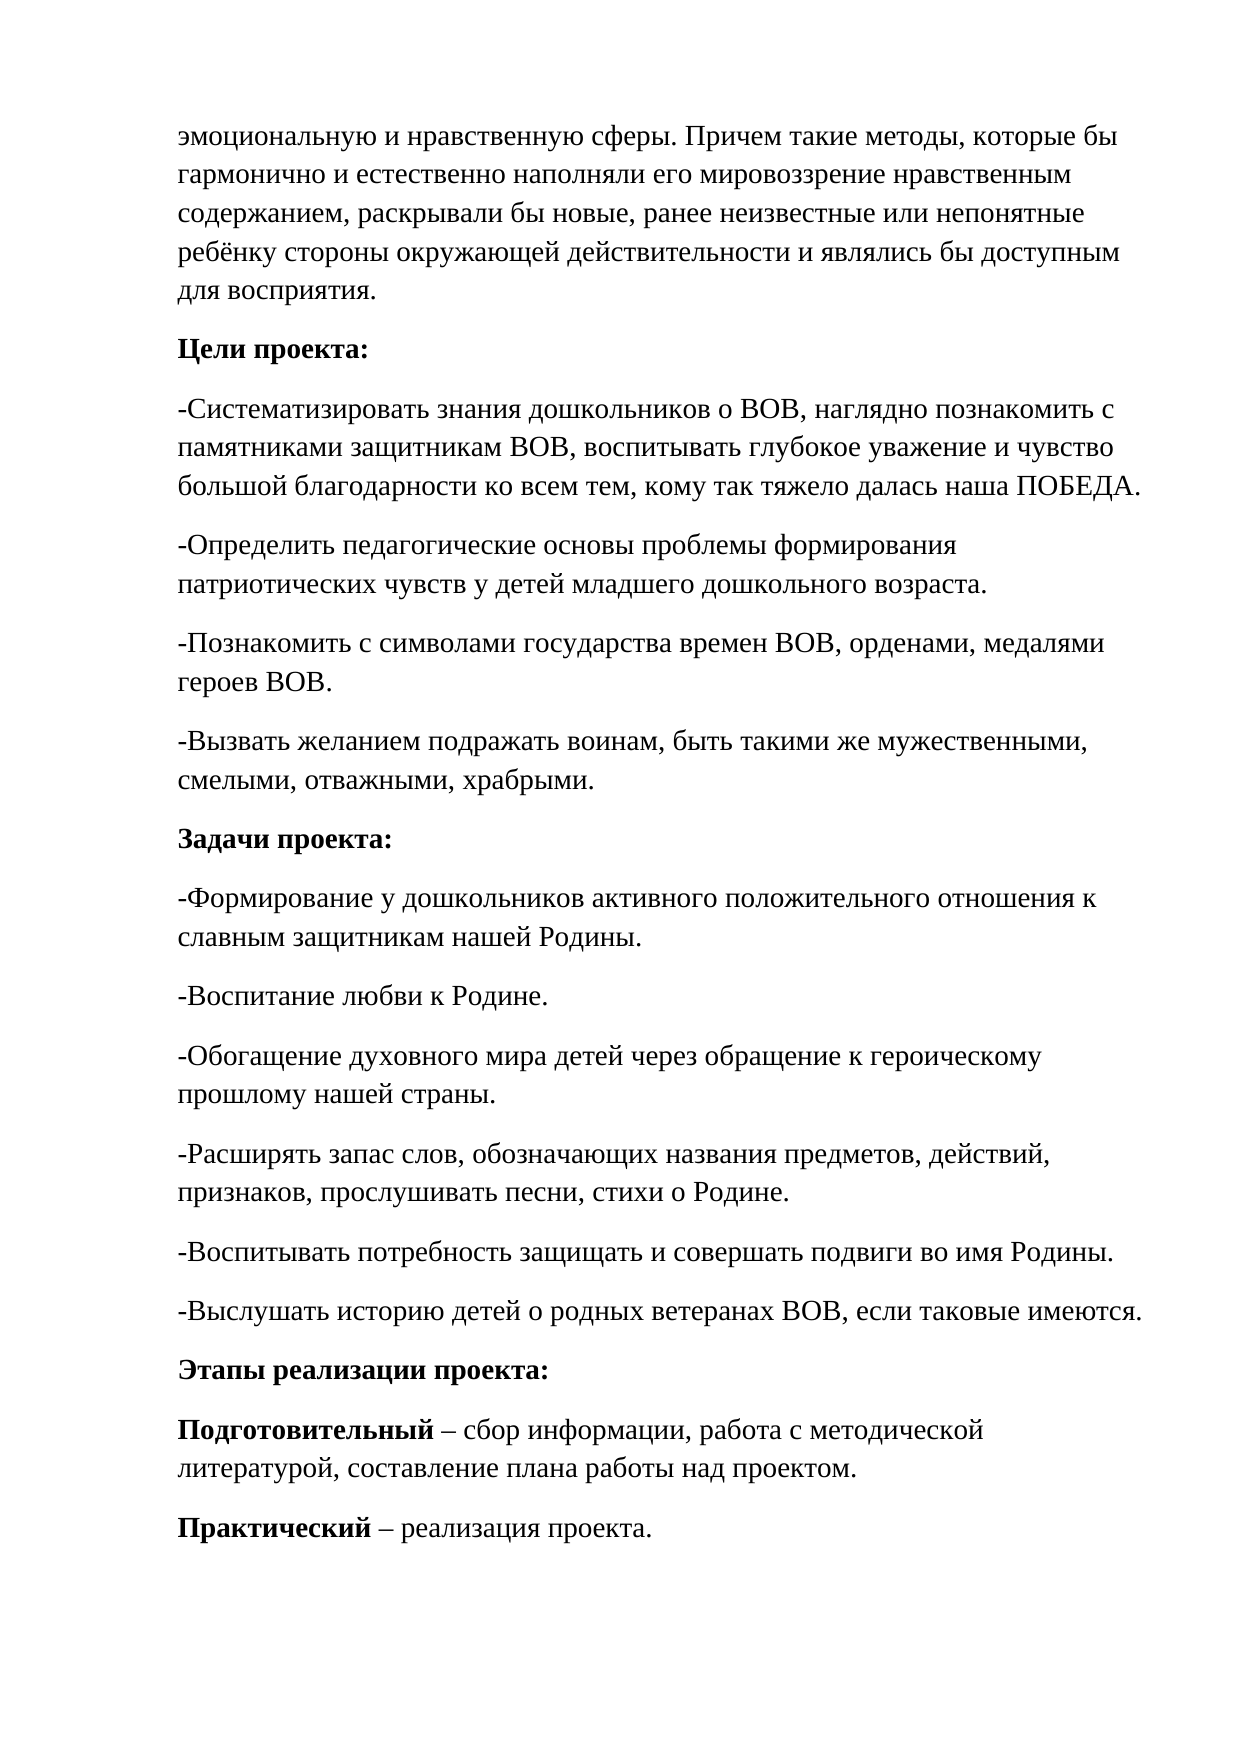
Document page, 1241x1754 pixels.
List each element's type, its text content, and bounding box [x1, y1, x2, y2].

text -Определить педагогические основы проблемы формирования патриотических чувств у детей младшего дошкольного возраста. [177, 527, 1152, 599]
text -Выслушать историю детей о родных ветеранах ВОВ, если таковые имеются. [177, 1293, 1152, 1327]
text -Воспитывать потребность защищать и совершать подвиги во имя Родины. [177, 1234, 1152, 1267]
text -Расширять запас слов, обозначающих названия предметов, действий, признаков, прослушивать песни, стихи о Родине. [177, 1136, 1152, 1208]
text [177, 118, 1152, 306]
text Задачи проекта: [177, 821, 1152, 855]
text -Воспитание любви к Родине. [177, 978, 1152, 1012]
text -Познакомить с символами государства времен ВОВ, орденами, медалями героев ВОВ. [177, 625, 1152, 697]
text Подготовительный – сбор информации, работа с методической литературой, составление плана работы над проектом. [177, 1412, 1152, 1484]
text -Обогащение духовного мира детей через обращение к героическому прошлому нашей страны. [177, 1038, 1152, 1110]
text Цели проекта: [177, 332, 1152, 365]
text Этапы реализации проекта: [177, 1352, 1152, 1386]
text Практический – реализация проекта. [177, 1510, 1152, 1543]
text -Систематизировать знания дошкольников о ВОВ, наглядно познакомить с памятниками защитникам ВОВ, воспитывать глубокое уважение и чувство большой благодарности ко всем тем, кому так тяжело далась наша ПОБЕДА. [177, 391, 1152, 502]
text -Формирование у дошкольников активного положительного отношения к славным защитникам нашей Родины. [177, 881, 1152, 953]
text -Вызвать желанием подражать воинам, быть такими же мужественными, смелыми, отважными, храбрыми. [177, 723, 1152, 795]
